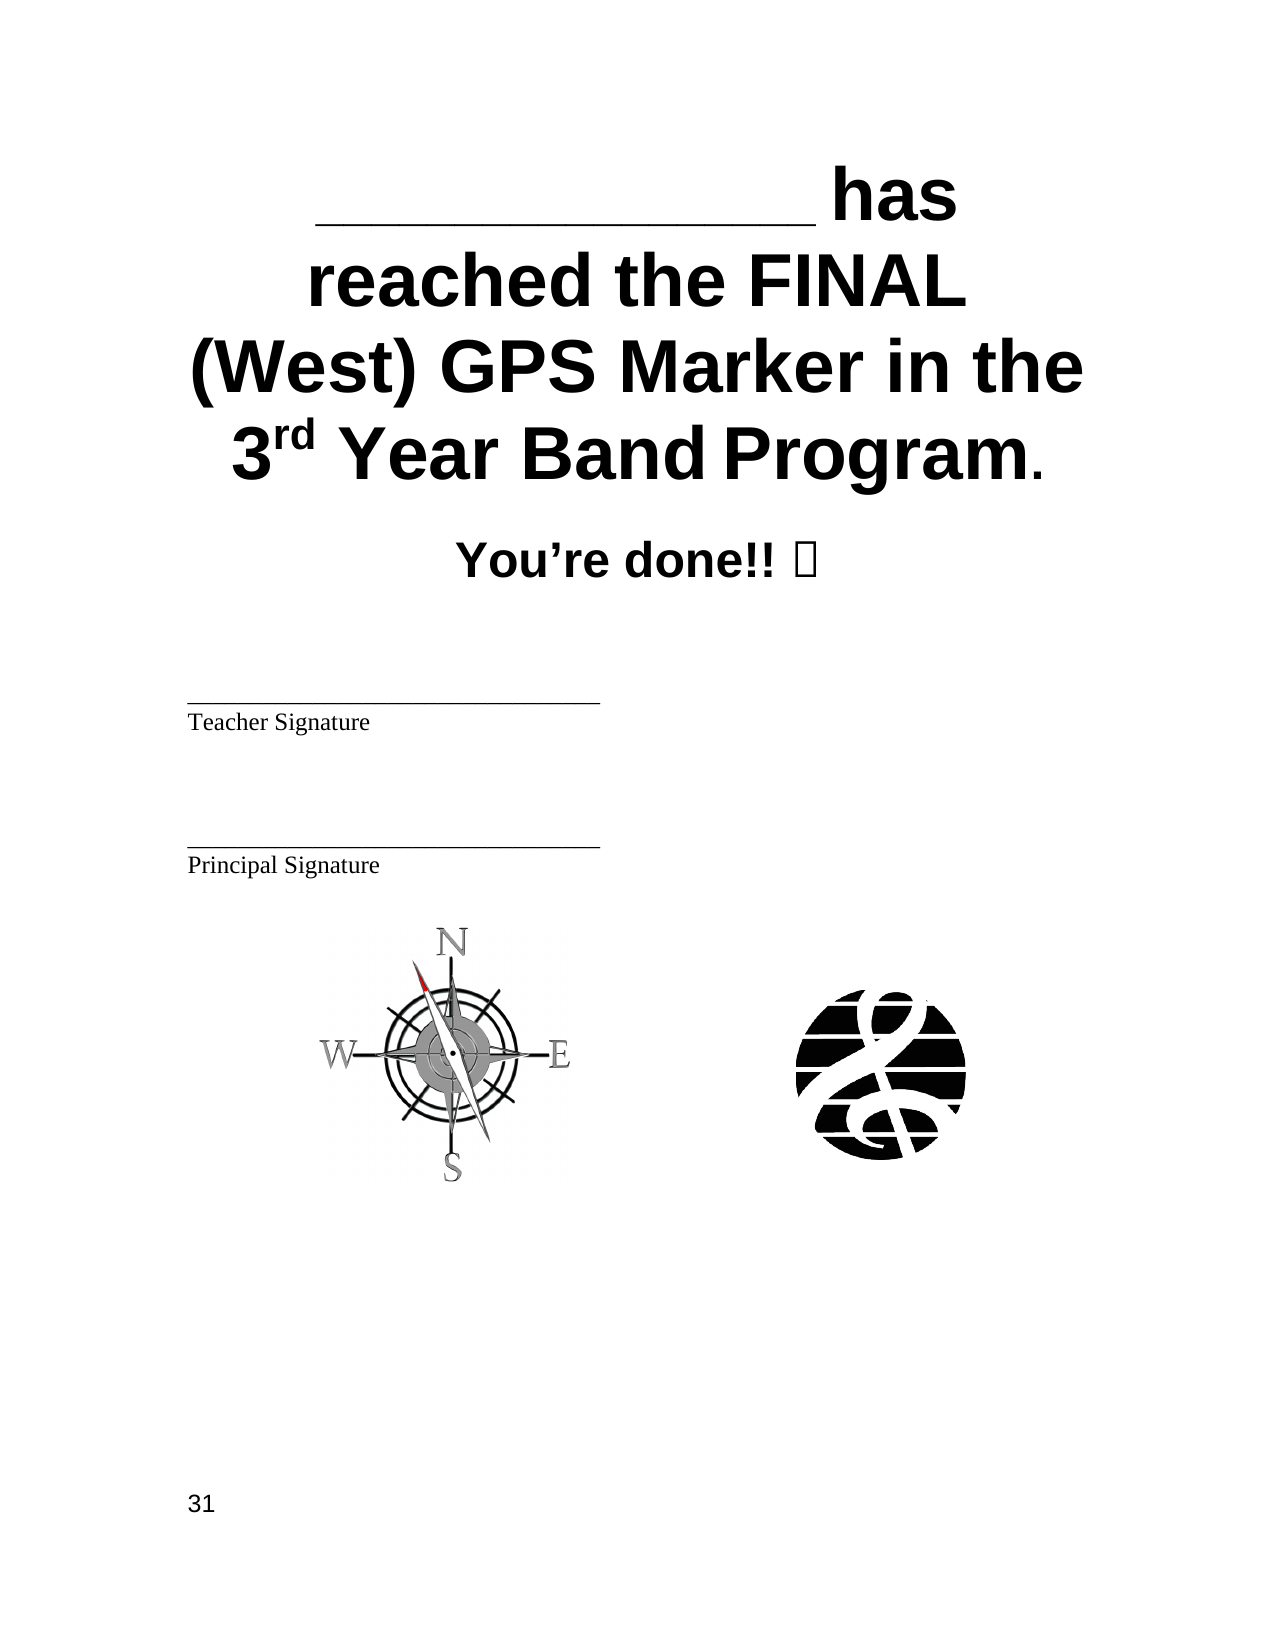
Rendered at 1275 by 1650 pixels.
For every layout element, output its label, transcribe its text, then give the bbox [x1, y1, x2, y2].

picture [796, 990, 966, 1160]
text __________________ has reached the FINAL (West) GPS Marker in the 3rd Year Band Program. [187, 150, 1087, 495]
text Teacher Signature [187, 707, 1087, 764]
text _________________________________ [187, 678, 1087, 707]
text Principal Signature [187, 851, 1087, 879]
text You’re done!!  [187, 524, 1087, 592]
picture [314, 921, 577, 1187]
text _________________________________ [187, 822, 1087, 851]
